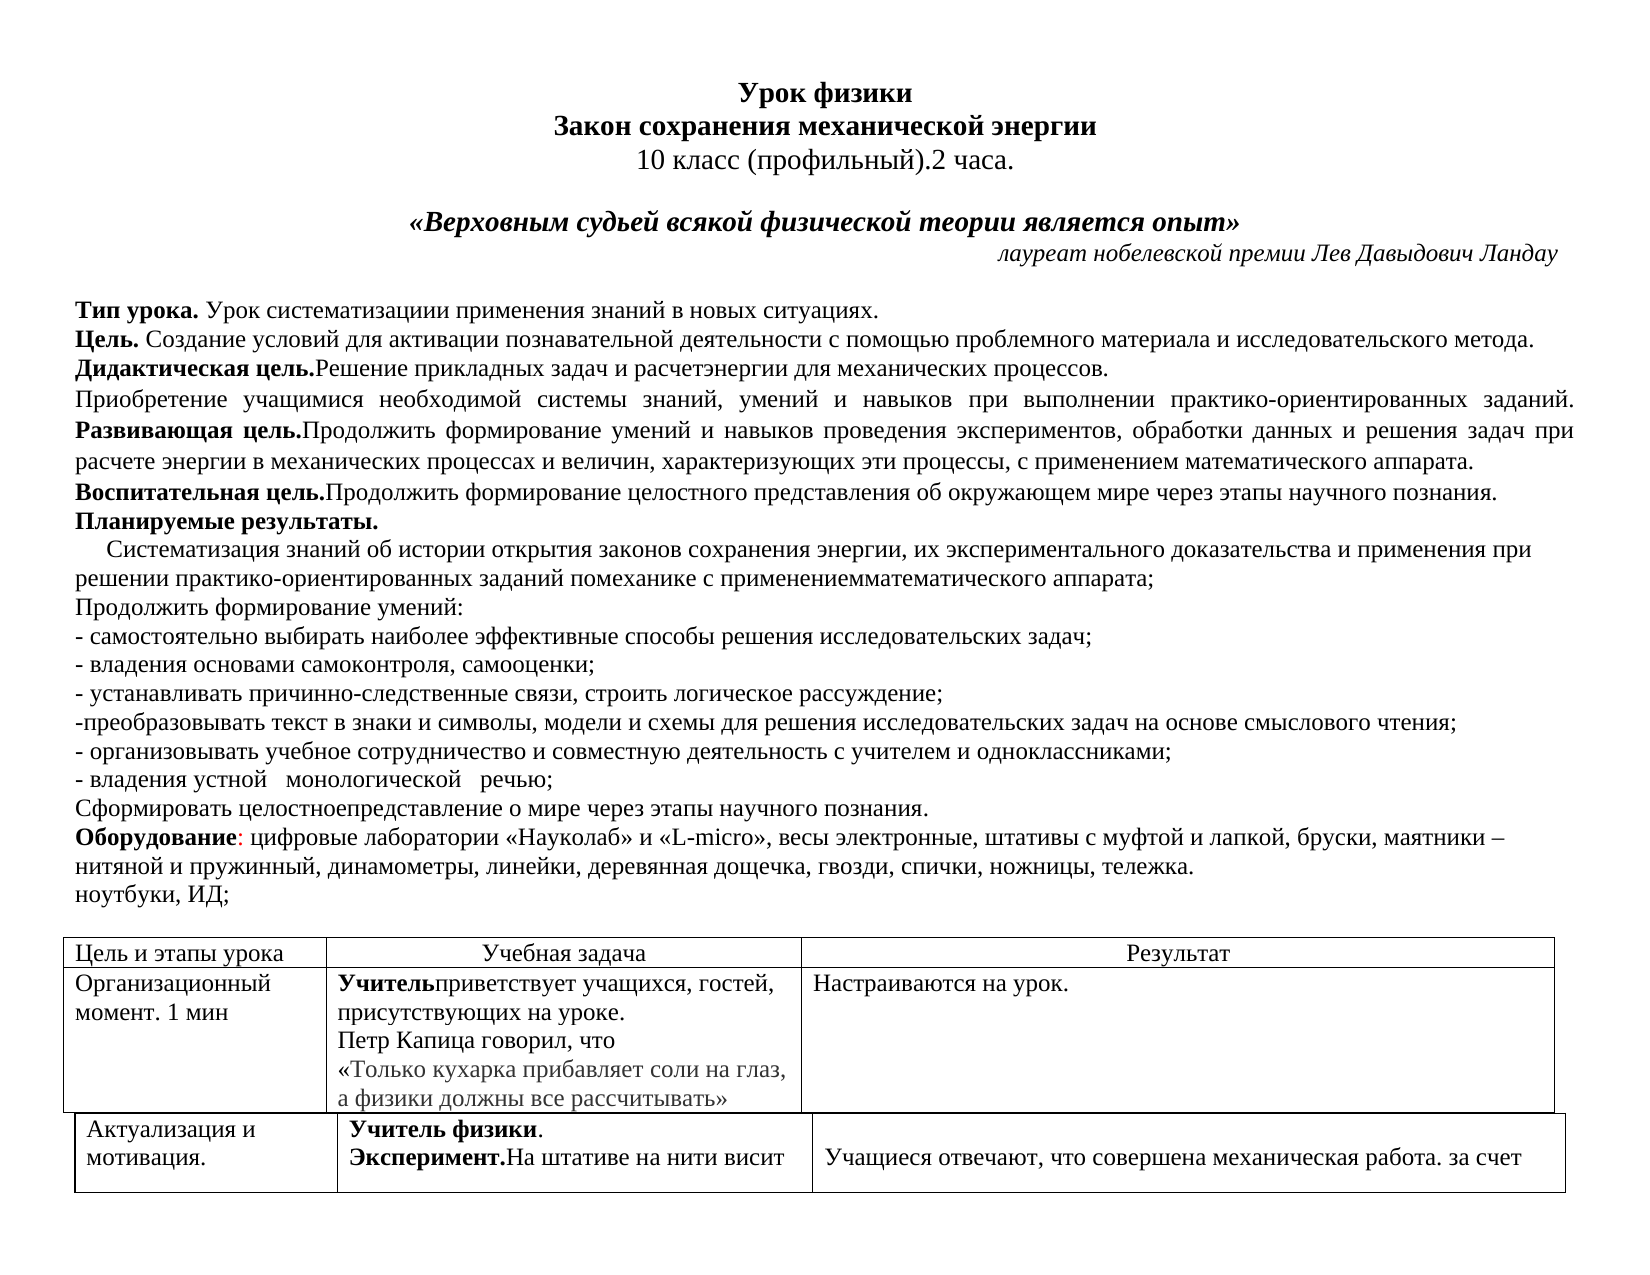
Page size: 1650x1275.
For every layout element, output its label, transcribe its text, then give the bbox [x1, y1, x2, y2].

text Приобретение учащимися необходимой системы знаний, умений и навыков при выполнении практико-ориентированных заданий. Развивающая цель.Продолжить формирование умений и навыков проведения экспериментов, обработки данных и решения задач при расчете энергии в механических процессах и величин, характеризующих эти процессы, с применением математического аппарата. [75, 384, 1575, 475]
table_cell Настраиваются на урок. [802, 968, 1554, 1112]
text ноутбуки, ИД; [75, 879, 1575, 908]
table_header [338, 1114, 812, 1192]
text лауреат нобелевской премии Лев Давыдович Ландау [75, 238, 1575, 267]
text Тип урока. Урок систематизациии применения знаний в новых ситуациях. [75, 295, 1575, 324]
text Планируемые результаты. [75, 506, 1575, 534]
table_cell Организационный момент. 1 мин [64, 968, 326, 1112]
text Воспитательная цель.Продолжить формирование целостного представления об окружающем мире через этапы научного познания. [75, 477, 1575, 506]
text «Верховным судьей всякой физической теории является опыт» [75, 204, 1575, 238]
text - самостоятельно выбирать наиболее эффективные способы решения исследовательских задач; [75, 621, 1575, 649]
table_header Цель и этапы урока [64, 938, 326, 967]
text - владения основами самоконтроля, самооценки; [75, 649, 1575, 678]
table_header Учебная задача [327, 938, 801, 967]
text Цель. Создание условий для активации познавательной деятельности с помощью проблемного материала и исследовательского метода. [75, 324, 1575, 353]
table_cell Учительприветствует учащихся, гостей, присутствующих на уроке. Петр Капица говорил, что «Только кухарка прибавляет соли на глаз, а физики должны все рассчитывать» [327, 968, 435, 1112]
text Урок физики [75, 75, 1575, 108]
text Продолжить формирование умений: [75, 592, 1575, 621]
table_header Результат [802, 938, 1554, 967]
table_cell Учительприветствует учащихся, гостей, присутствующих на уроке. Петр Капица говорил, что «Только кухарка прибавляет соли на глаз, а физики должны все рассчитывать» [615, 968, 801, 1112]
text - организовывать учебное сотрудничество и совместную деятельность с учителем и одноклассниками; [75, 736, 1575, 764]
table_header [813, 1114, 1565, 1192]
text - устанавливать причинно-следственные связи, строить логическое рассуждение; [75, 678, 1575, 707]
text 10 класс (профильный).2 часа. [75, 142, 1575, 176]
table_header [76, 1114, 337, 1192]
text Закон сохранения механической энергии [75, 108, 1575, 142]
text Сформировать целостноепредставление о мире через этапы научного познания. Оборудование: цифровые лаборатории «Науколаб» и «L-micro», весы электронные, штативы с муфтой и лапкой, бруски, маятники – нитяной и пружинный, динамометры, линейки, деревянная дощечка, гвозди, спички, ножницы, тележка. [75, 793, 1584, 879]
text Систематизация знаний об истории открытия законов сохранения энергии, их экспериментального доказательства и применения при решении практико-ориентированных заданий помеханике с применениемматематического аппарата; [75, 534, 1575, 592]
text Дидактическая цель.Решение прикладных задач и расчетэнергии для механических процессов. [75, 353, 1575, 382]
text -преобразовывать текст в знаки и символы, модели и схемы для решения исследовательских задач на основе смыслового чтения; [75, 707, 1575, 736]
text - владения устной монологической речью; [75, 764, 1575, 793]
